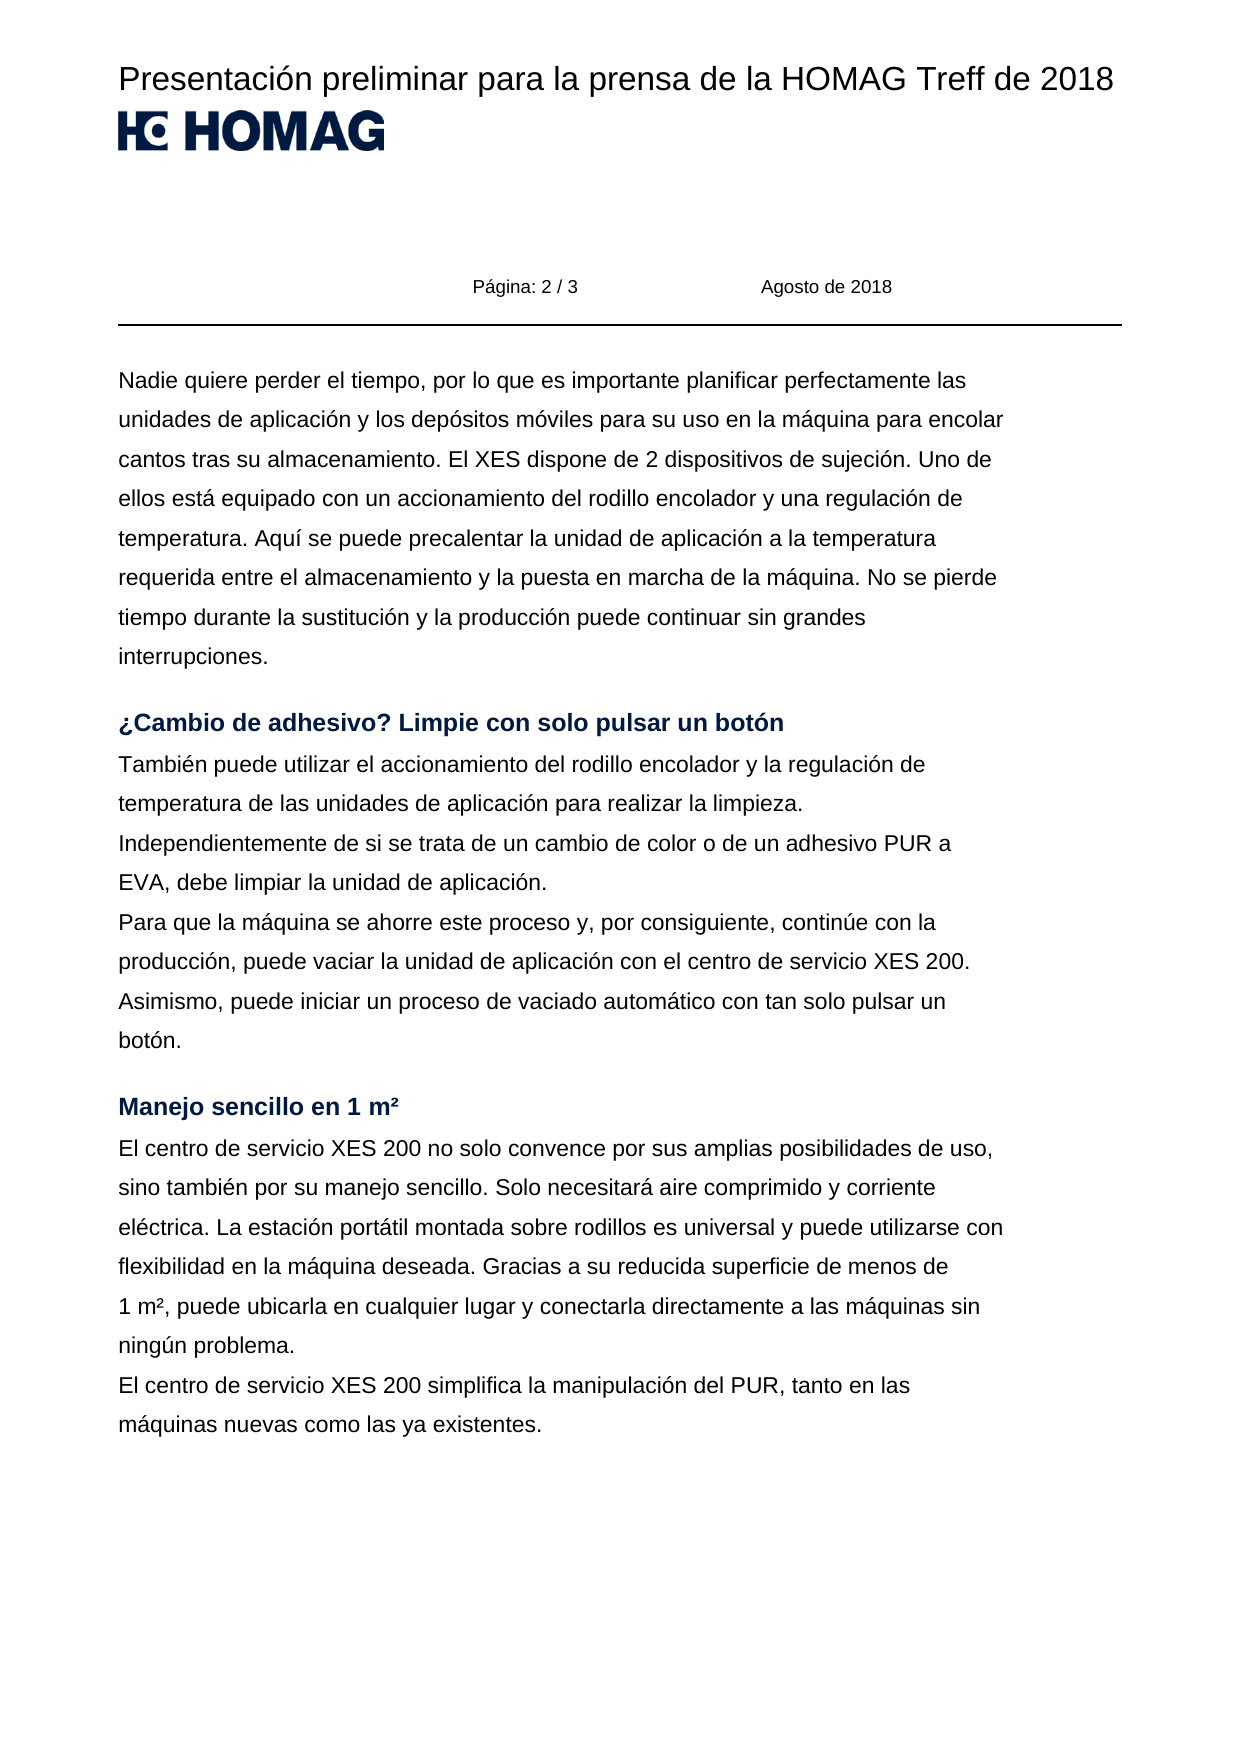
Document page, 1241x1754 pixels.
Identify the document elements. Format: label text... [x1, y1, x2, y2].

text Nadie quiere perder el tiempo, por lo que es importante planificar perfectamente las unidades de aplicación y los depósitos móviles para su uso en la máquina para encolar cantos tras su almacenamiento. El XES dispone de 2 dispositivos de sujeción. Uno de ellos está equipado con un accionamiento del rodillo encolador y una regulación de temperatura. Aquí se puede precalentar la unidad de aplicación a la temperatura requerida entre el almacenamiento y la puesta en marcha de la máquina. No se pierde tiempo durante la sustitución y la producción puede continuar sin grandes interrupciones. [118, 367, 1004, 669]
subtitle ¿Cambio de adhesivo? Limpie con solo pulsar un botón [118, 708, 1004, 736]
text El centro de servicio XES 200 no solo convence por sus amplias posibilidades de uso, sino también por su manejo sencillo. Solo necesitará aire comprimido y corriente eléctrica. La estación portátil montada sobre rodillos es universal y puede utilizarse con flexibilidad en la máquina deseada. Gracias a su reducida superficie de menos de 1 m², puede ubicarla en cualquier lugar y conectarla directamente a las máquinas sin ningún problema. El centro de servicio XES 200 simplifica la manipulación del PUR, tanto en las máquinas nuevas como las ya existentes. [118, 1135, 1004, 1437]
picture [118, 110, 384, 151]
text También puede utilizar el accionamiento del rodillo encolador y la regulación de temperatura de las unidades de aplicación para realizar la limpieza. Independientemente de si se trata de un cambio de color o de un adhesivo PUR a EVA, debe limpiar la unidad de aplicación. Para que la máquina se ahorre este proceso y, por consiguiente, continúe con la producción, puede vaciar la unidad de aplicación con el centro de servicio XES 200. Asimismo, puede iniciar un proceso de vaciado automático con tan solo pulsar un botón. [118, 751, 1004, 1053]
subtitle Manejo sencillo en 1 m² [118, 1092, 1004, 1120]
